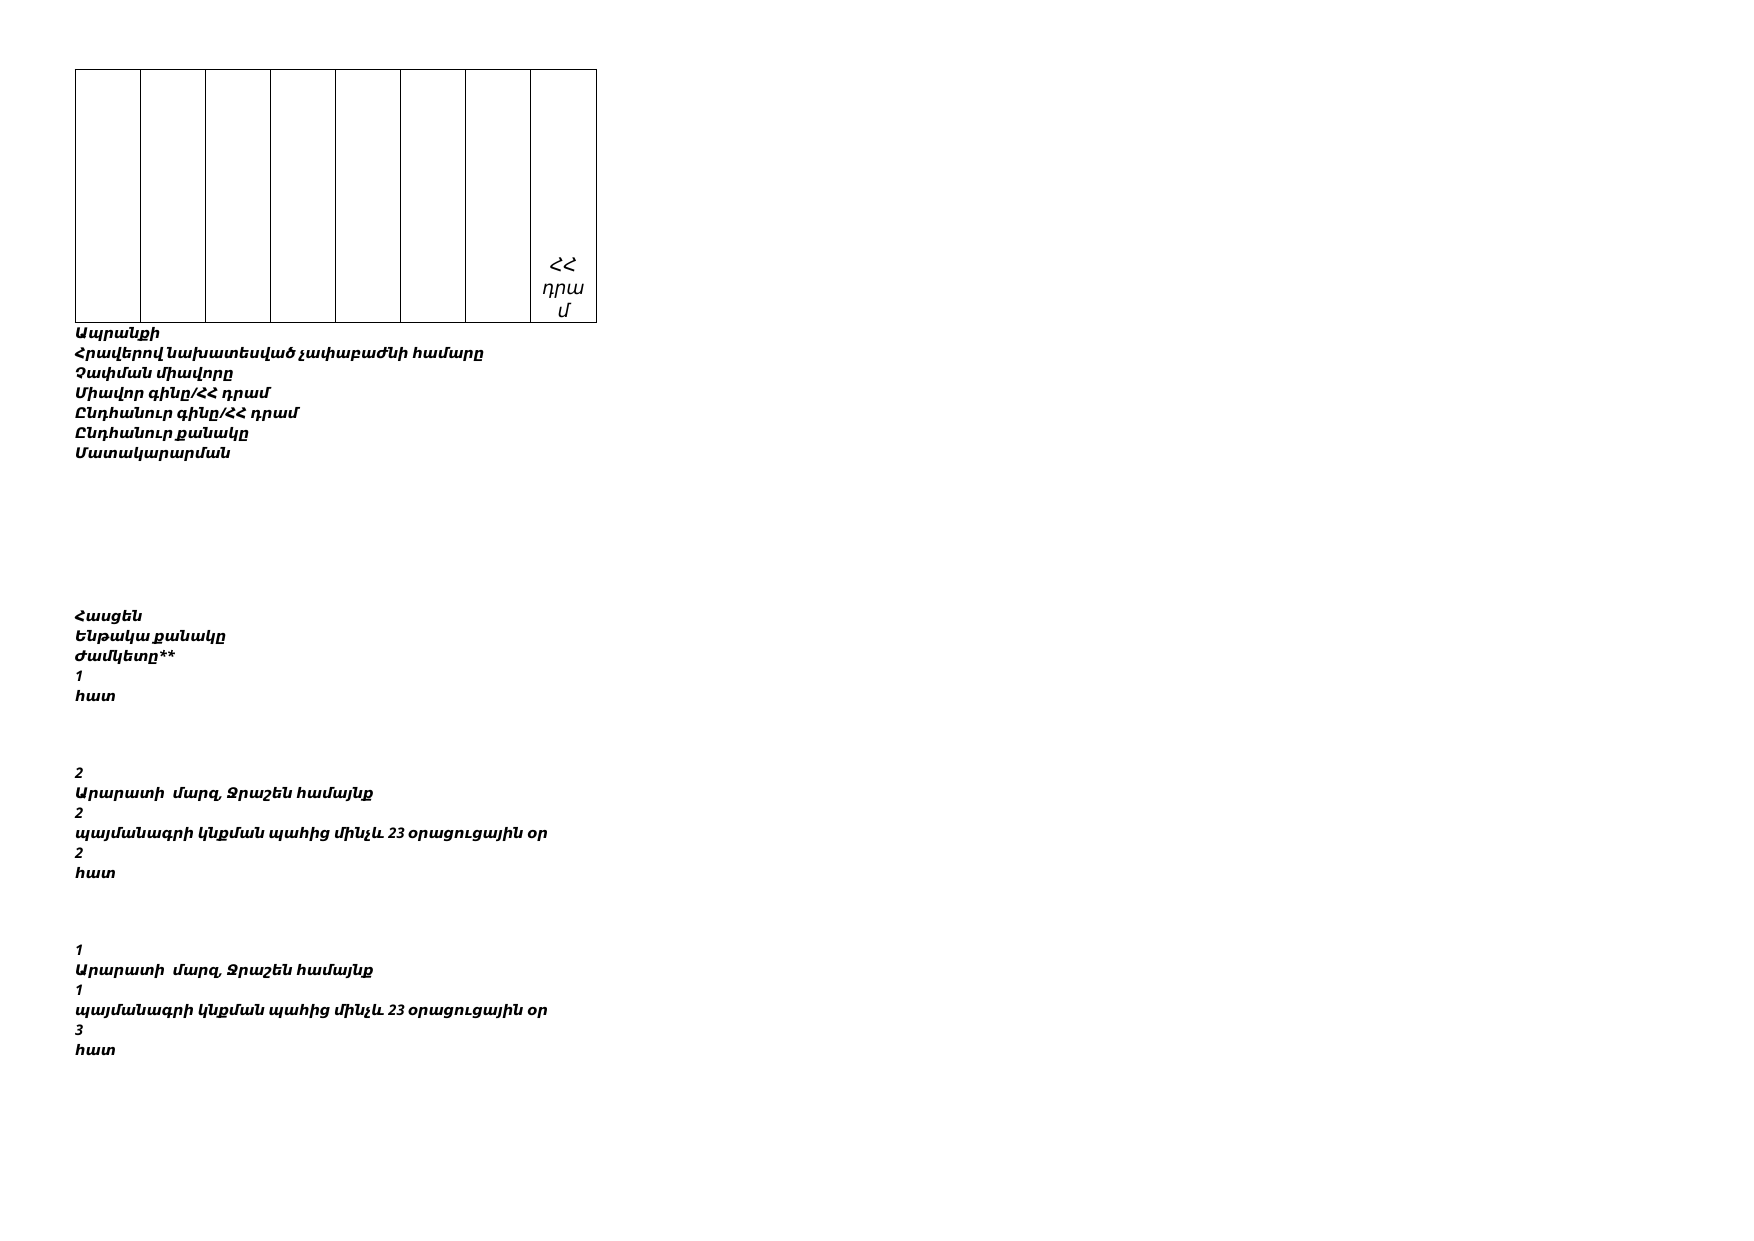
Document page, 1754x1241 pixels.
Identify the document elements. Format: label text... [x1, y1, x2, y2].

text ՀՀ դրամ [542, 70, 585, 322]
